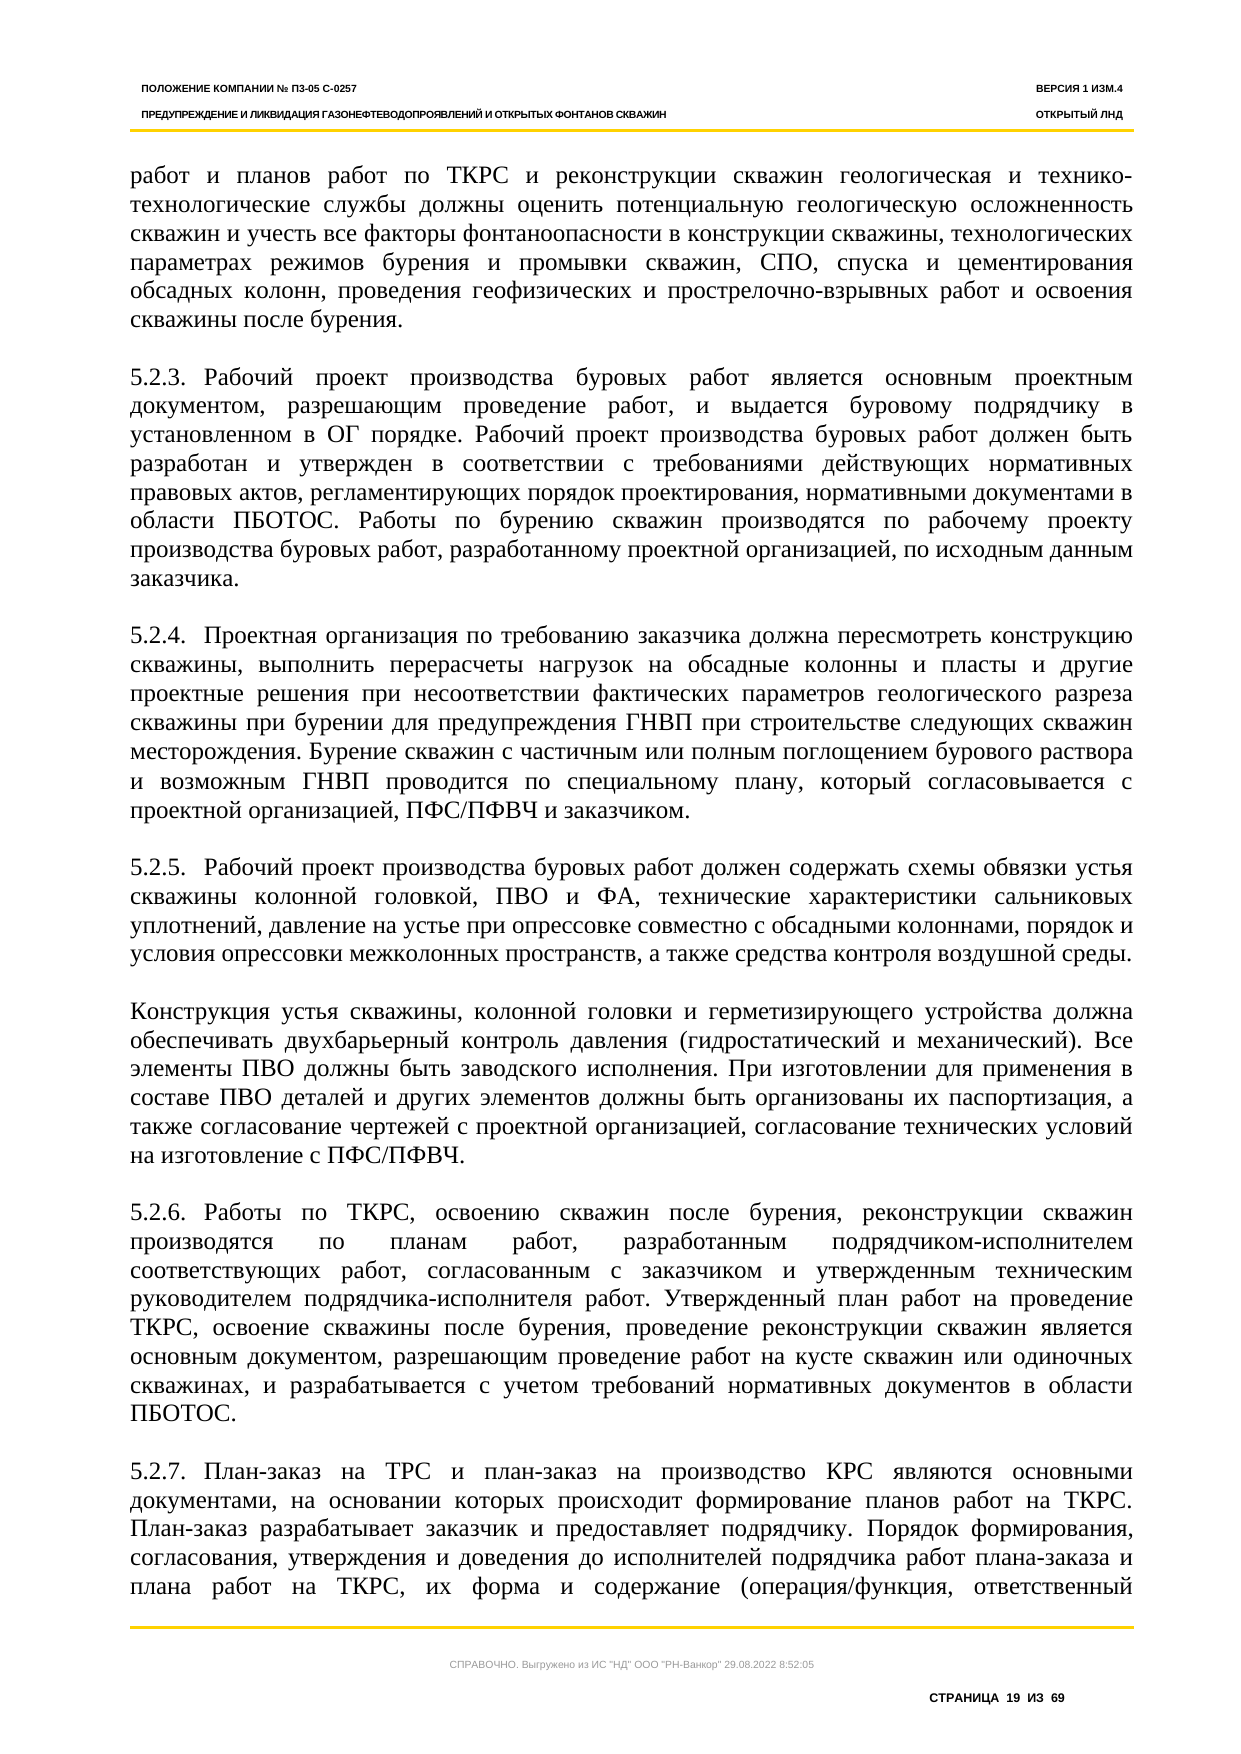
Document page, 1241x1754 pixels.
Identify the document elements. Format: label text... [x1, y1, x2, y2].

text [130, 161, 1134, 333]
text 5.2.6. Работы по ТКРС, освоению скважин после бурения, реконструкции скважин производятся по планам работ, разработанным подрядчиком-исполнителем соответствующих работ, согласованным с заказчиком и утвержденным техническим руководителем подрядчика-исполнителя работ. Утвержденный план работ на проведение ТКРС, освоение скважины после бурения, проведение реконструкции скважин является основным документом, разрешающим проведение работ на кусте скважин или одиночных скважинах, и разрабатывается с учетом требований нормативных документов в области ПБОТОС. [130, 1197, 1134, 1427]
text 5.2.4. Проектная организация по требованию заказчика должна пересмотреть конструкцию скважины, выполнить перерасчеты нагрузок на обсадные колонны и пласты и другие проектные решения при несоответствии фактических параметров геологического разреза скважины при бурении для предупреждения ГНВП при строительстве следующих скважин месторождения. Бурение скважин с частичным или полным поглощением бурового раствора и возможным ГНВП проводится по специальному плану, который согласовывается с проектной организацией, ПФС/ПФВЧ и заказчиком. [130, 621, 1134, 823]
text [130, 1456, 1134, 1600]
text 5.2.3. Рабочий проект производства буровых работ является основным проектным документом, разрешающим проведение работ, и выдается буровому подрядчику в установленном в ОГ порядке. Рабочий проект производства буровых работ должен быть разработан и утвержден в соответствии с требованиями действующих нормативных правовых актов, регламентирующих порядок проектирования, нормативными документами в области ПБОТОС. Работы по бурению скважин производятся по рабочему проекту производства буровых работ, разработанному проектной организацией, по исходным данным заказчика. [130, 362, 1134, 592]
text Конструкция устья скважины, колонной головки и герметизирующего устройства должна обеспечивать двухбарьерный контроль давления (гидростатический и механический). Все элементы ПВО должны быть заводского исполнения. При изготовлении для применения в составе ПВО деталей и других элементов должны быть организованы их паспортизация, а также согласование чертежей с проектной организацией, согласование технических условий на изготовление с ПФС/ПФВЧ. [130, 996, 1134, 1168]
text 5.2.5. Рабочий проект производства буровых работ должен содержать схемы обвязки устья скважины колонной головкой, ПВО и ФА, технические характеристики сальниковых уплотнений, давление на устье при опрессовке совместно с обсадными колоннами, порядок и условия опрессовки межколонных пространств, а также средства контроля воздушной среды. [130, 852, 1134, 967]
